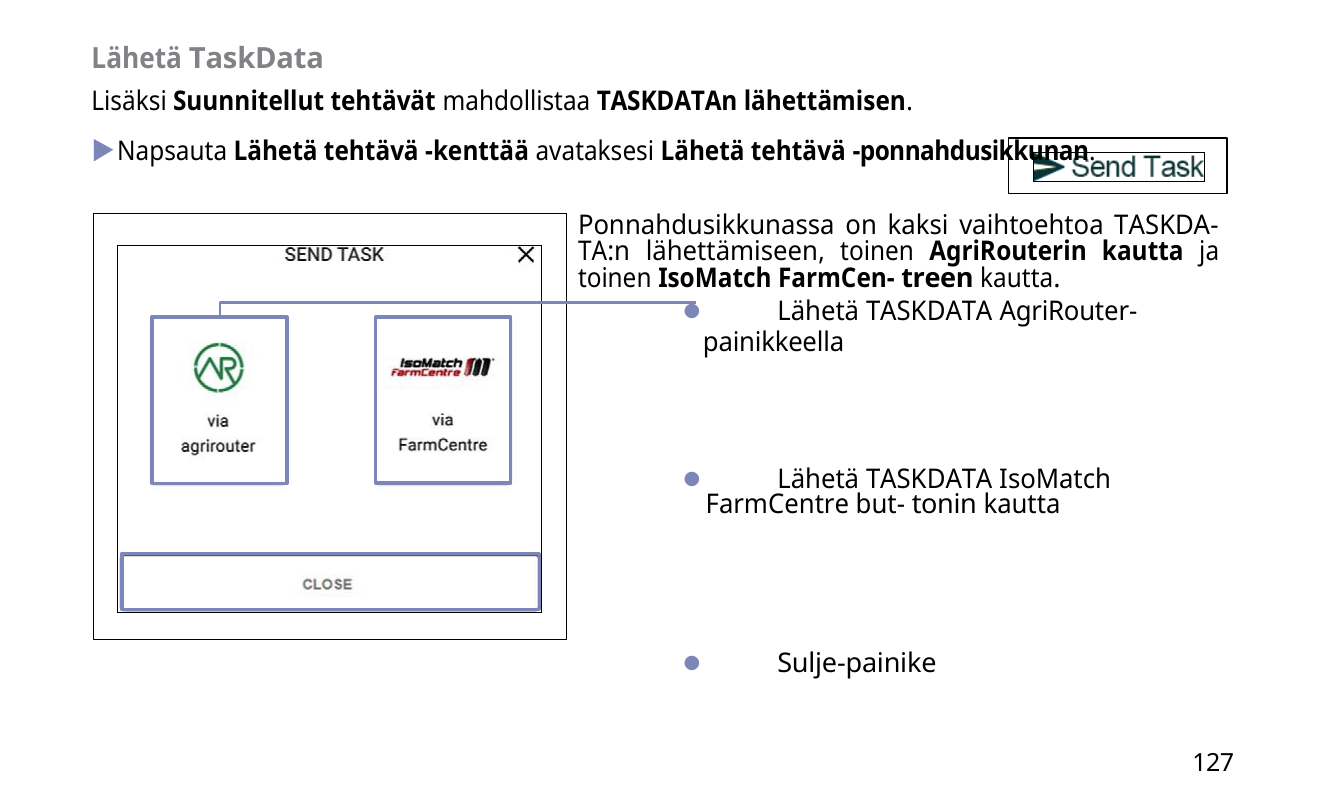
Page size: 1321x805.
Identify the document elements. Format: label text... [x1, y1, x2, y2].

picture [154, 319, 285, 482]
picture [124, 555, 538, 608]
list Sulje-painike [682, 644, 1258, 681]
picture [118, 246, 541, 612]
text Ponnahdusikkunassa on kaksi vaihtoehtoa TASKDA- TA:n lähettämiseen, toinen AgriRouterin kautta ja toinen IsoMatch FarmCen- treen kautta. [578, 213, 1219, 296]
text Lisäksi Suunnitellut tehtävät mahdollistaa TASKDATAn lähettämisen. [91, 81, 1258, 118]
list Lähetä TASKDATA AgriRouter-painikkeella [682, 296, 1258, 357]
list Lähetä TASKDATA IsoMatch FarmCentre but- tonin kautta [682, 467, 1228, 521]
picture [1034, 168, 1204, 181]
list Napsauta Lähetä tehtävä -kenttää avataksesi Lähetä tehtävä -ponnahdusikkunan. [91, 131, 1258, 168]
subtitle Lähetä TaskData [91, 37, 1258, 77]
